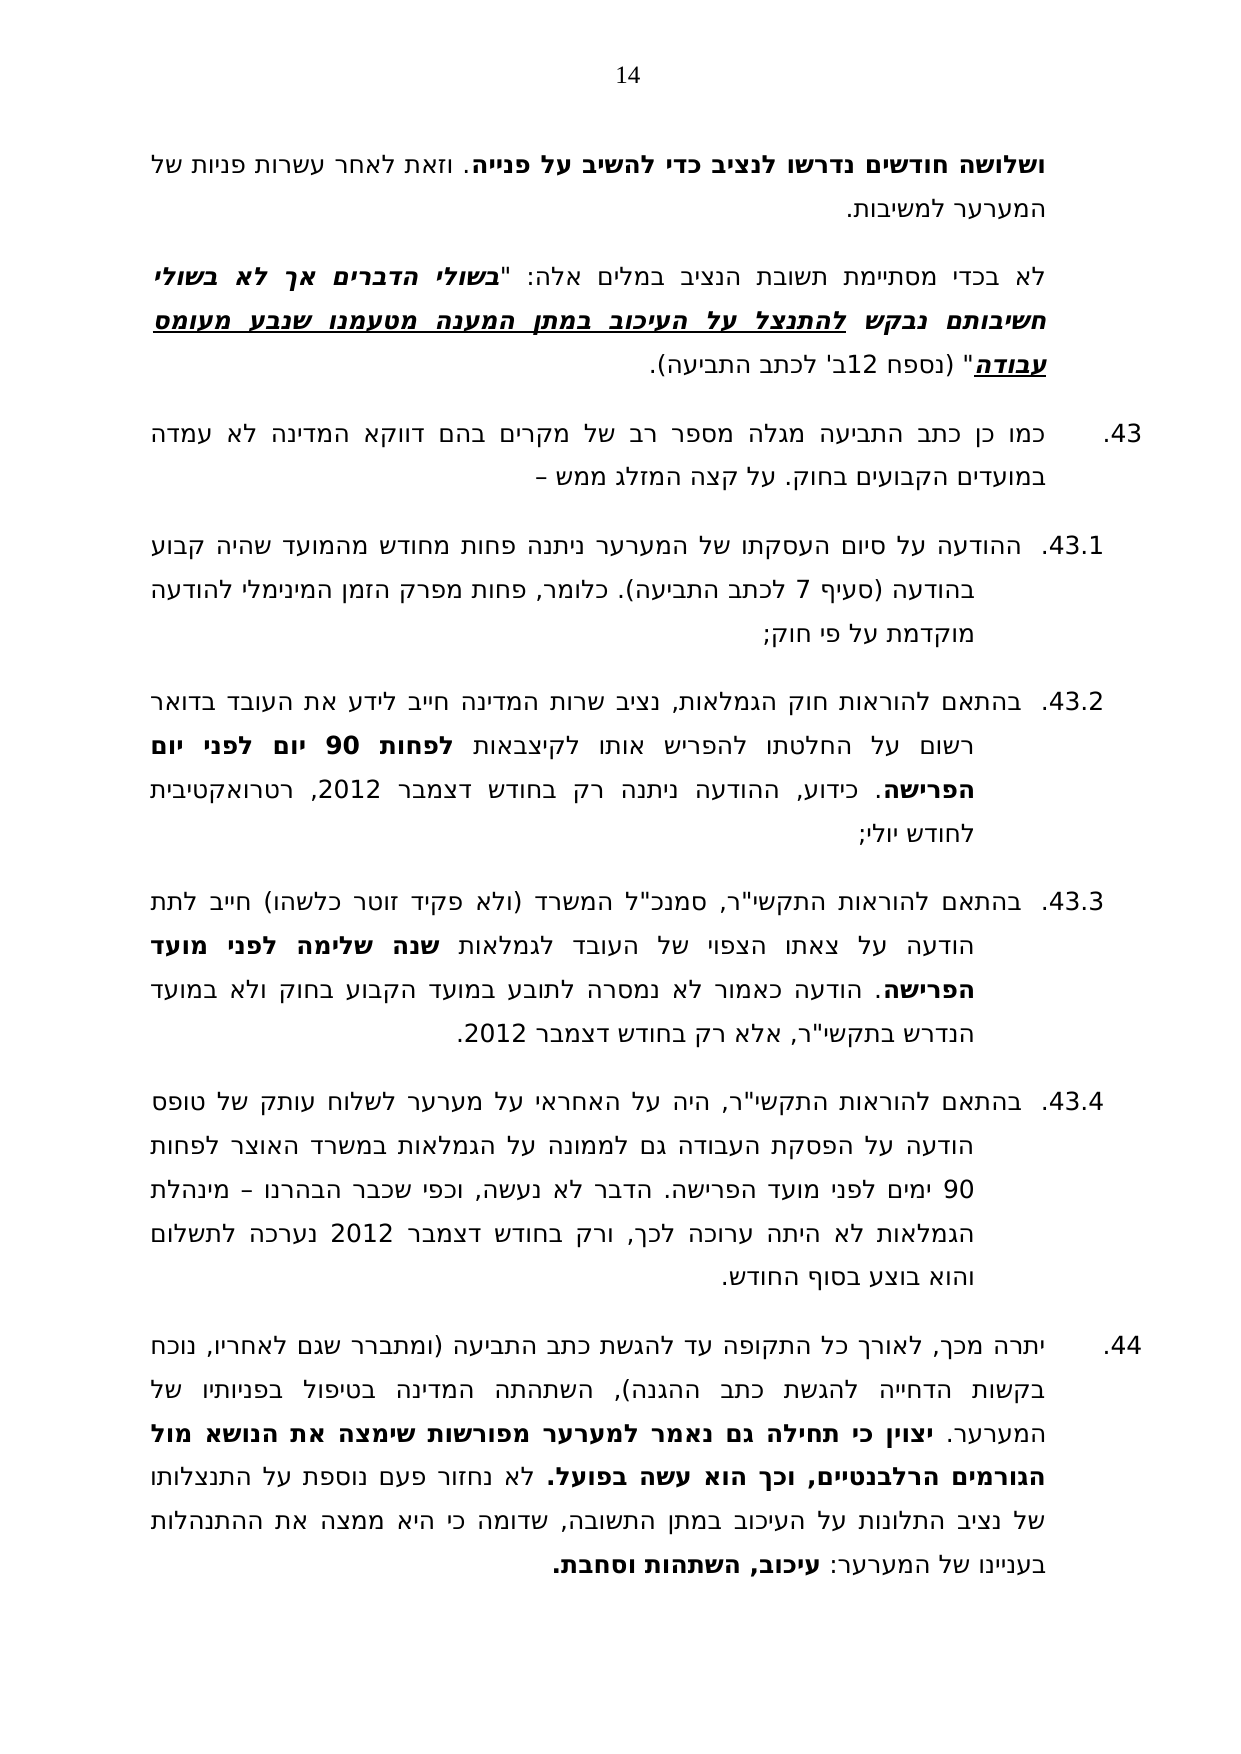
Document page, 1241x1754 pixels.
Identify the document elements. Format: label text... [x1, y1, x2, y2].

list כמו כן כתב התביעה מגלה מספר רב של מקרים בהם דווקא המדינה לא עמדה במועדים הקבועים בחוק. על קצה המזלג ממש – [150, 419, 1102, 492]
list בהתאם להוראות חוק הגמלאות, נציב שרות המדינה חייב לידע את העובד בדואר רשום על החלטתו להפריש אותו לקיצבאות לפחות 90 יום לפני יום הפרישה. כידוע, ההודעה ניתנה רק בחודש דצמבר 2012, רטרואקטיבית לחודש יולי; [150, 687, 1041, 848]
list בהתאם להוראות התקשי"ר, היה על האחראי על מערער לשלוח עותק של טופס הודעה על הפסקת העבודה גם לממונה על הגמלאות במשרד האוצר לפחות 90 ימים לפני מועד הפרישה. הדבר לא נעשה, וכפי שכבר הבהרנו – מינהלת הגמלאות לא היתה ערוכה לכך, ורק בחודש דצמבר 2012 נערכה לתשלום והוא בוצע בסוף החודש. [150, 1087, 1041, 1292]
text לא בכדי מסתיימת תשובת הנציב במלים אלה: "בשולי הדברים אך לא בשולי חשיבותם נבקש להתנצל על העיכוב במתן המענה מטעמנו שנבע מעומס עבודה" (נספח 12ב' לכתב התביעה). [150, 262, 1046, 379]
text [150, 150, 1046, 223]
list ההודעה על סיום העסקתו של המערער ניתנה פחות מחודש מהמועד שהיה קבוע בהודעה (סעיף 7 לכתב התביעה). כלומר, פחות מפרק הזמן המינימלי להודעה מוקדמת על פי חוק; [150, 531, 1041, 648]
list בהתאם להוראות התקשי"ר, סמנכ"ל המשרד (ולא פקיד זוטר כלשהו) חייב לתת הודעה על צאתו הצפוי של העובד לגמלאות שנה שלימה לפני מועד הפרישה. הודעה כאמור לא נמסרה לתובע במועד הקבוע בחוק ולא במועד הנדרש בתקשי"ר, אלא רק בחודש דצמבר 2012. [150, 887, 1041, 1048]
list יתרה מכך, לאורך כל התקופה עד להגשת כתב התביעה (ומתברר שגם לאחריו, נוכח בקשות הדחייה להגשת כתב ההגנה), השתהתה המדינה בטיפול בפניותיו של המערער. יצוין כי תחילה גם נאמר למערער מפורשות שימצה את הנושא מול הגורמים הרלבנטיים, וכך הוא עשה בפועל. לא נחזור פעם נוספת על התנצלותו של נציב התלונות על העיכוב במתן התשובה, שדומה כי היא ממצה את ההתנהלות בעניינו של המערער: עיכוב, השתהות וסחבת. [150, 1331, 1102, 1579]
